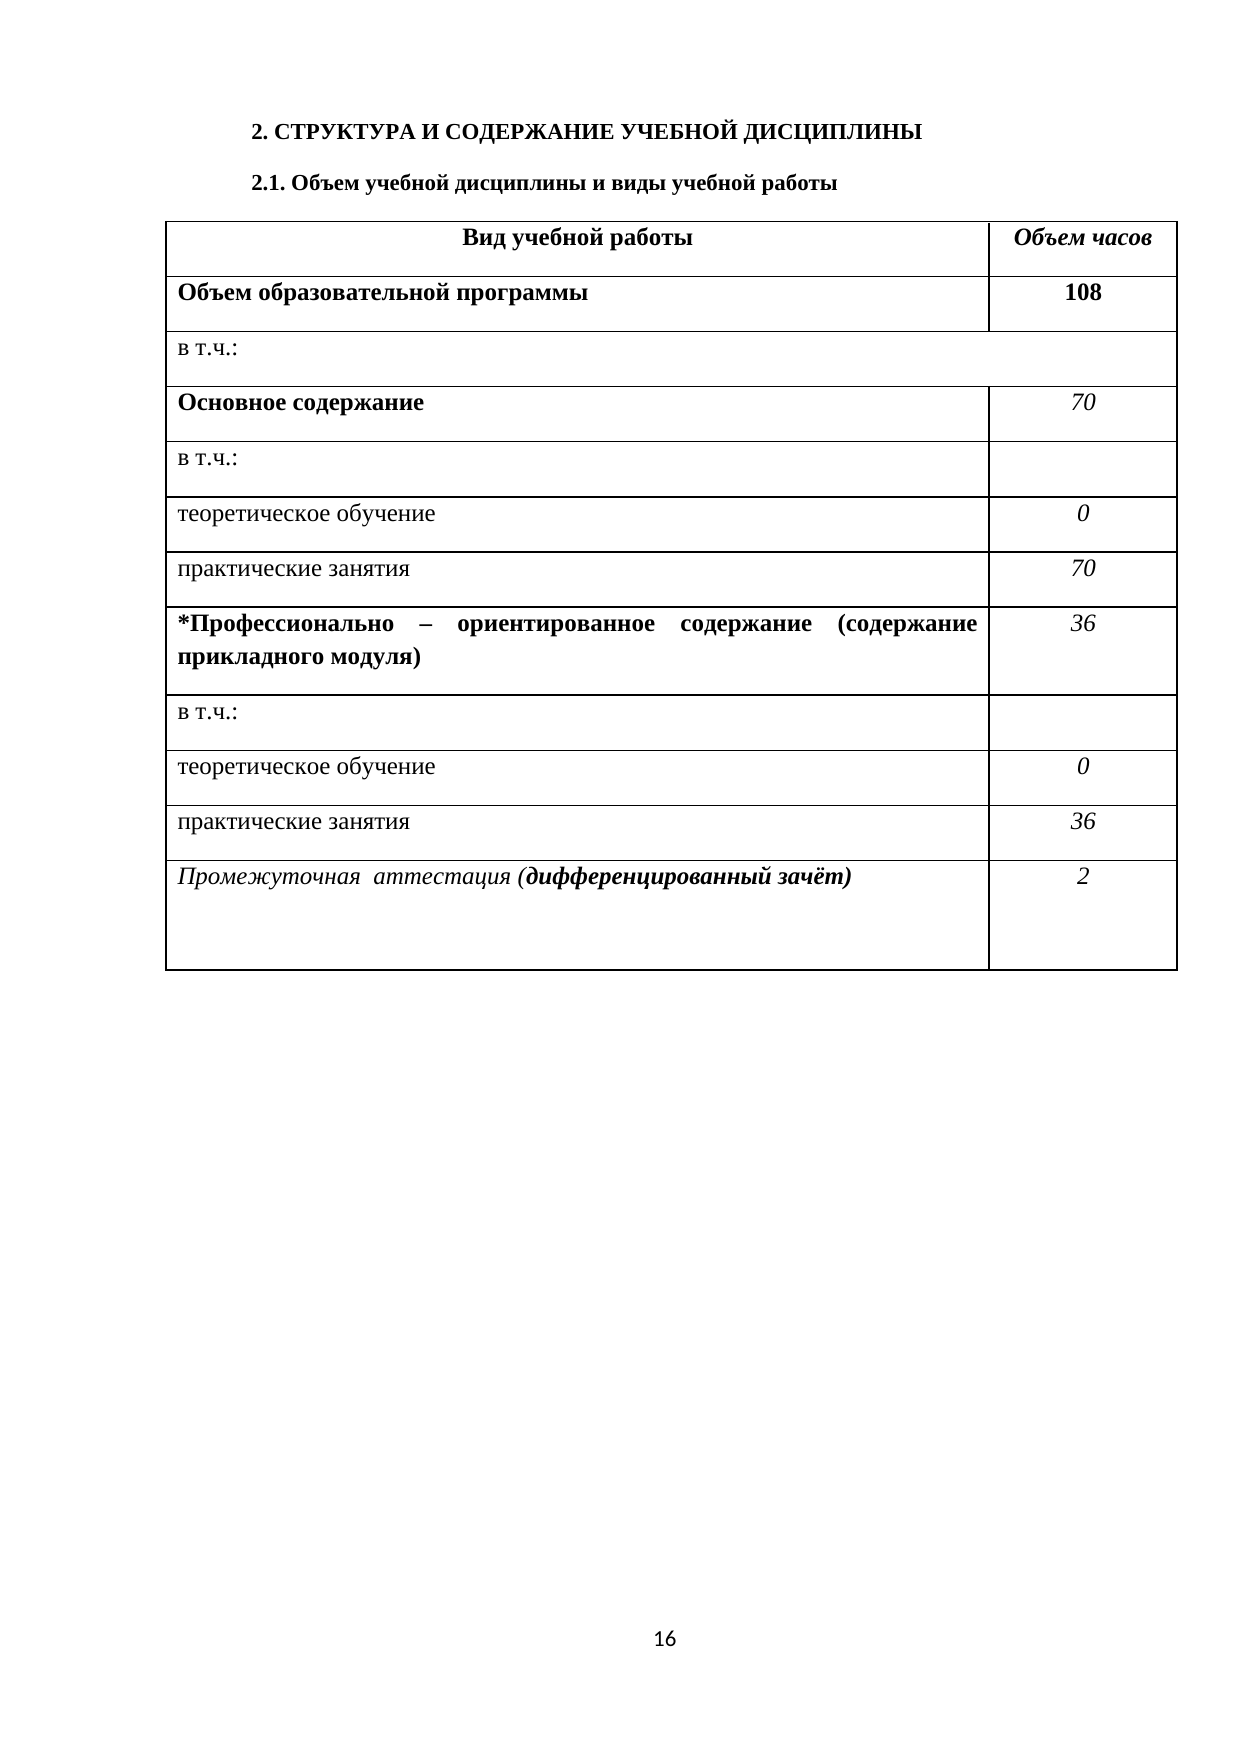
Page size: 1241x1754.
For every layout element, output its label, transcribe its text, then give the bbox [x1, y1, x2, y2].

table_cell в т.ч.: [167, 696, 988, 750]
table_cell *Профессионально – ориентированное содержание (содержание прикладного модуля) [167, 608, 988, 694]
table_cell 2 [990, 861, 1176, 969]
table_cell практические занятия [167, 553, 988, 606]
table_cell 108 [990, 277, 1176, 331]
table_cell [990, 442, 1176, 496]
table_cell в т.ч.: [167, 332, 1176, 386]
table_cell Объем образовательной программы [167, 277, 988, 331]
table_cell 36 [990, 806, 1176, 860]
table_cell 0 [990, 751, 1176, 805]
table_cell [990, 696, 1176, 750]
table_cell Основное содержание [167, 387, 988, 441]
table_cell 70 [990, 387, 1176, 441]
table_cell 70 [990, 553, 1176, 606]
text 2.1. Объем учебной дисциплины и виды учебной работы [177, 169, 1152, 196]
table_cell теоретическое обучение [167, 751, 988, 805]
table_header Объем часов [990, 222, 1176, 276]
table_cell 0 [990, 498, 1176, 551]
table_cell 36 [990, 608, 1176, 694]
table_header Вид учебной работы [167, 222, 989, 276]
table_cell Промежуточная аттестация (дифференцированный зачёт) [167, 861, 988, 969]
table_cell практические занятия [167, 806, 988, 860]
text 2. СТРУКТУРА И СОДЕРЖАНИЕ УЧЕБНОЙ ДИСЦИПЛИНЫ [177, 118, 1152, 144]
table_cell теоретическое обучение [167, 498, 988, 551]
table_cell в т.ч.: [167, 442, 988, 496]
